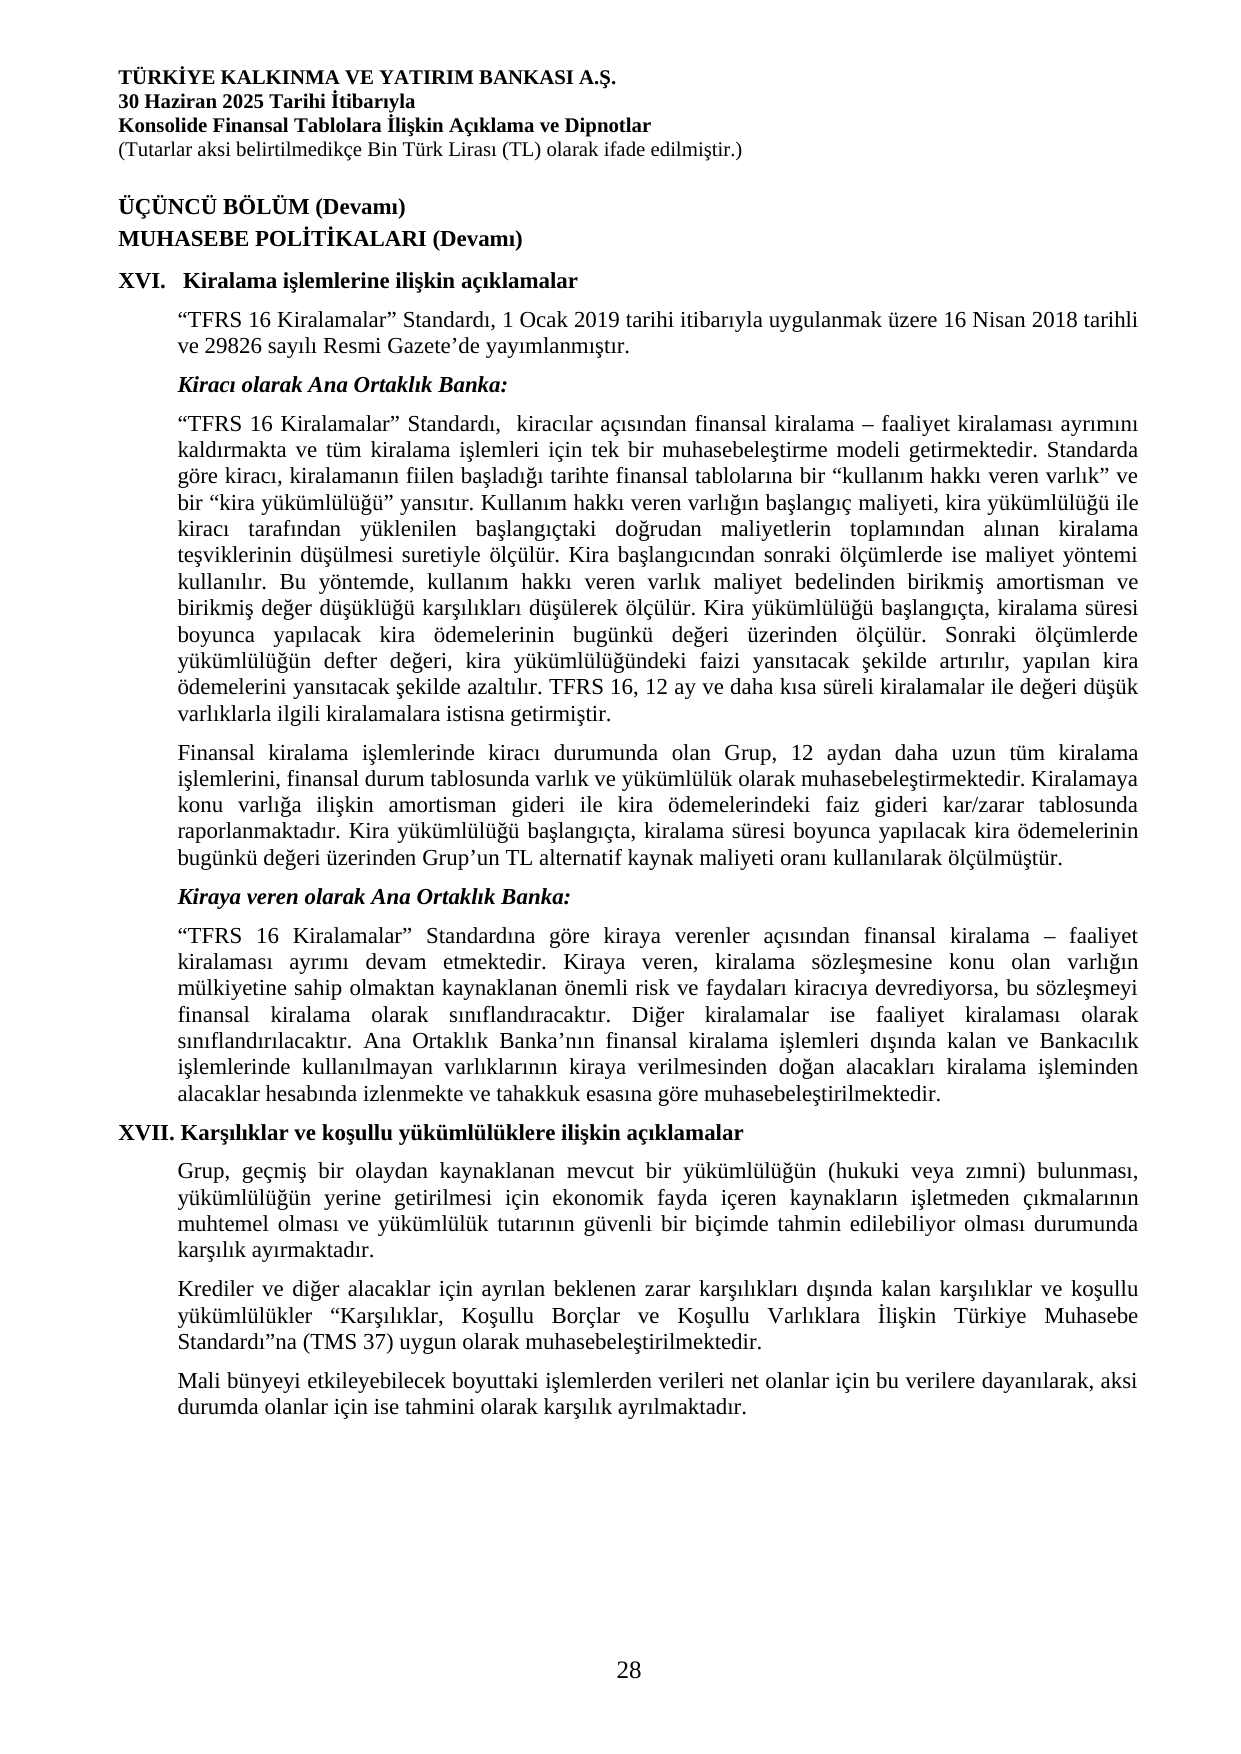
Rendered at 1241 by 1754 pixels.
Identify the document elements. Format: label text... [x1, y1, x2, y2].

text Grup, geçmiş bir olaydan kaynaklanan mevcut bir yükümlülüğün (hukuki veya zımni) bulunması, yükümlülüğün yerine getirilmesi için ekonomik fayda içeren kaynakların işletmeden çıkmalarının muhtemel olması ve yükümlülük tutarının güvenli bir biçimde tahmin edilebiliyor olması durumunda karşılık ayırmaktadır. [177, 1157, 1140, 1263]
text Kiracı olarak Ana Ortaklık Banka: [177, 371, 1140, 397]
text “TFRS 16 Kiralamalar” Standardı, 1 Ocak 2019 tarihi itibarıyla uygulanmak üzere 16 Nisan 2018 tarihli ve 29826 sayılı Resmi Gazete’de yayımlanmıştır. [177, 306, 1140, 358]
text Kiraya veren olarak Ana Ortaklık Banka: [177, 883, 1140, 909]
text Finansal kiralama işlemlerinde kiracı durumunda olan Grup, 12 aydan daha uzun tüm kiralama işlemlerini, finansal durum tablosunda varlık ve yükümlülük olarak muhasebeleştirmektedir. Kiralamaya konu varlığa ilişkin amortisman gideri ile kira ödemelerindeki faiz gideri kar/zarar tablosunda raporlanmaktadır. Kira yükümlülüğü başlangıçta, kiralama süresi boyunca yapılacak kira ödemelerinin bugünkü değeri üzerinden Grup’un TL alternatif kaynak maliyeti oranı kullanılarak ölçülmüştür. [177, 738, 1140, 870]
list ÜÇÜNCÜ BÖLÜM (Devamı) [118, 193, 1140, 219]
text “TFRS 16 Kiralamalar” Standardına göre kiraya verenler açısından finansal kiralama – faaliyet kiralaması ayrımı devam etmektedir. Kiraya veren, kiralama sözleşmesine konu olan varlığın mülkiyetine sahip olmaktan kaynaklanan önemli risk ve faydaları kiracıya devrediyorsa, bu sözleşmeyi finansal kiralama olarak sınıflandıracaktır. Diğer kiralamalar ise faaliyet kiralaması olarak sınıflandırılacaktır. Ana Ortaklık Banka’nın finansal kiralama işlemleri dışında kalan ve Bankacılık işlemlerinde kullanılmayan varlıklarının kiraya verilmesinden doğan alacakları kiralama işleminden alacaklar hesabında izlenmekte ve tahakkuk esasına göre muhasebeleştirilmektedir. [177, 922, 1140, 1106]
text Krediler ve diğer alacaklar için ayrılan beklenen zarar karşılıkları dışında kalan karşılıklar ve koşullu yükümlülükler “Karşılıklar, Koşullu Borçlar ve Koşullu Varlıklara İlişkin Türkiye Muhasebe Standardı”na (TMS 37) uygun olarak muhasebeleştirilmektedir. [177, 1275, 1140, 1354]
text “TFRS 16 Kiralamalar” Standardı, kiracılar açısından finansal kiralama – faaliyet kiralaması ayrımını kaldırmakta ve tüm kiralama işlemleri için tek bir muhasebeleştirme modeli getirmektedir. Standarda göre kiracı, kiralamanın fiilen başladığı tarihte finansal tablolarına bir “kullanım hakkı veren varlık” ve bir “kira yükümlülüğü” yansıtır. Kullanım hakkı veren varlığın başlangıç maliyeti, kira yükümlülüğü ile kiracı tarafından yüklenilen başlangıçtaki doğrudan maliyetlerin toplamından alınan kiralama teşviklerinin düşülmesi suretiyle ölçülür. Kira başlangıcından sonraki ölçümlerde ise maliyet yöntemi kullanılır. Bu yöntemde, kullanım hakkı veren varlık maliyet bedelinden birikmiş amortisman ve birikmiş değer düşüklüğü karşılıkları düşülerek ölçülür. Kira yükümlülüğü başlangıçta, kiralama süresi boyunca yapılacak kira ödemelerinin bugünkü değeri üzerinden ölçülür. Sonraki ölçümlerde yükümlülüğün defter değeri, kira yükümlülüğündeki faizi yansıtacak şekilde artırılır, yapılan kira ödemelerini yansıtacak şekilde azaltılır. TFRS 16, 12 ay ve daha kısa süreli kiralamalar ile değeri düşük varlıklarla ilgili kiralamalara istisna getirmiştir. [177, 410, 1140, 726]
text XVI. Kiralama işlemlerine ilişkin açıklamalar [118, 267, 1140, 293]
text Mali bünyeyi etkileyebilecek boyuttaki işlemlerden verileri net olanlar için bu verilere dayanılarak, aksi durumda olanlar için ise tahmini olarak karşılık ayrılmaktadır. [177, 1367, 1140, 1420]
list MUHASEBE POLİTİKALARI (Devamı) [118, 226, 1140, 252]
list XVII. Karşılıklar ve koşullu yükümlülüklere ilişkin açıklamalar [118, 1119, 1140, 1145]
